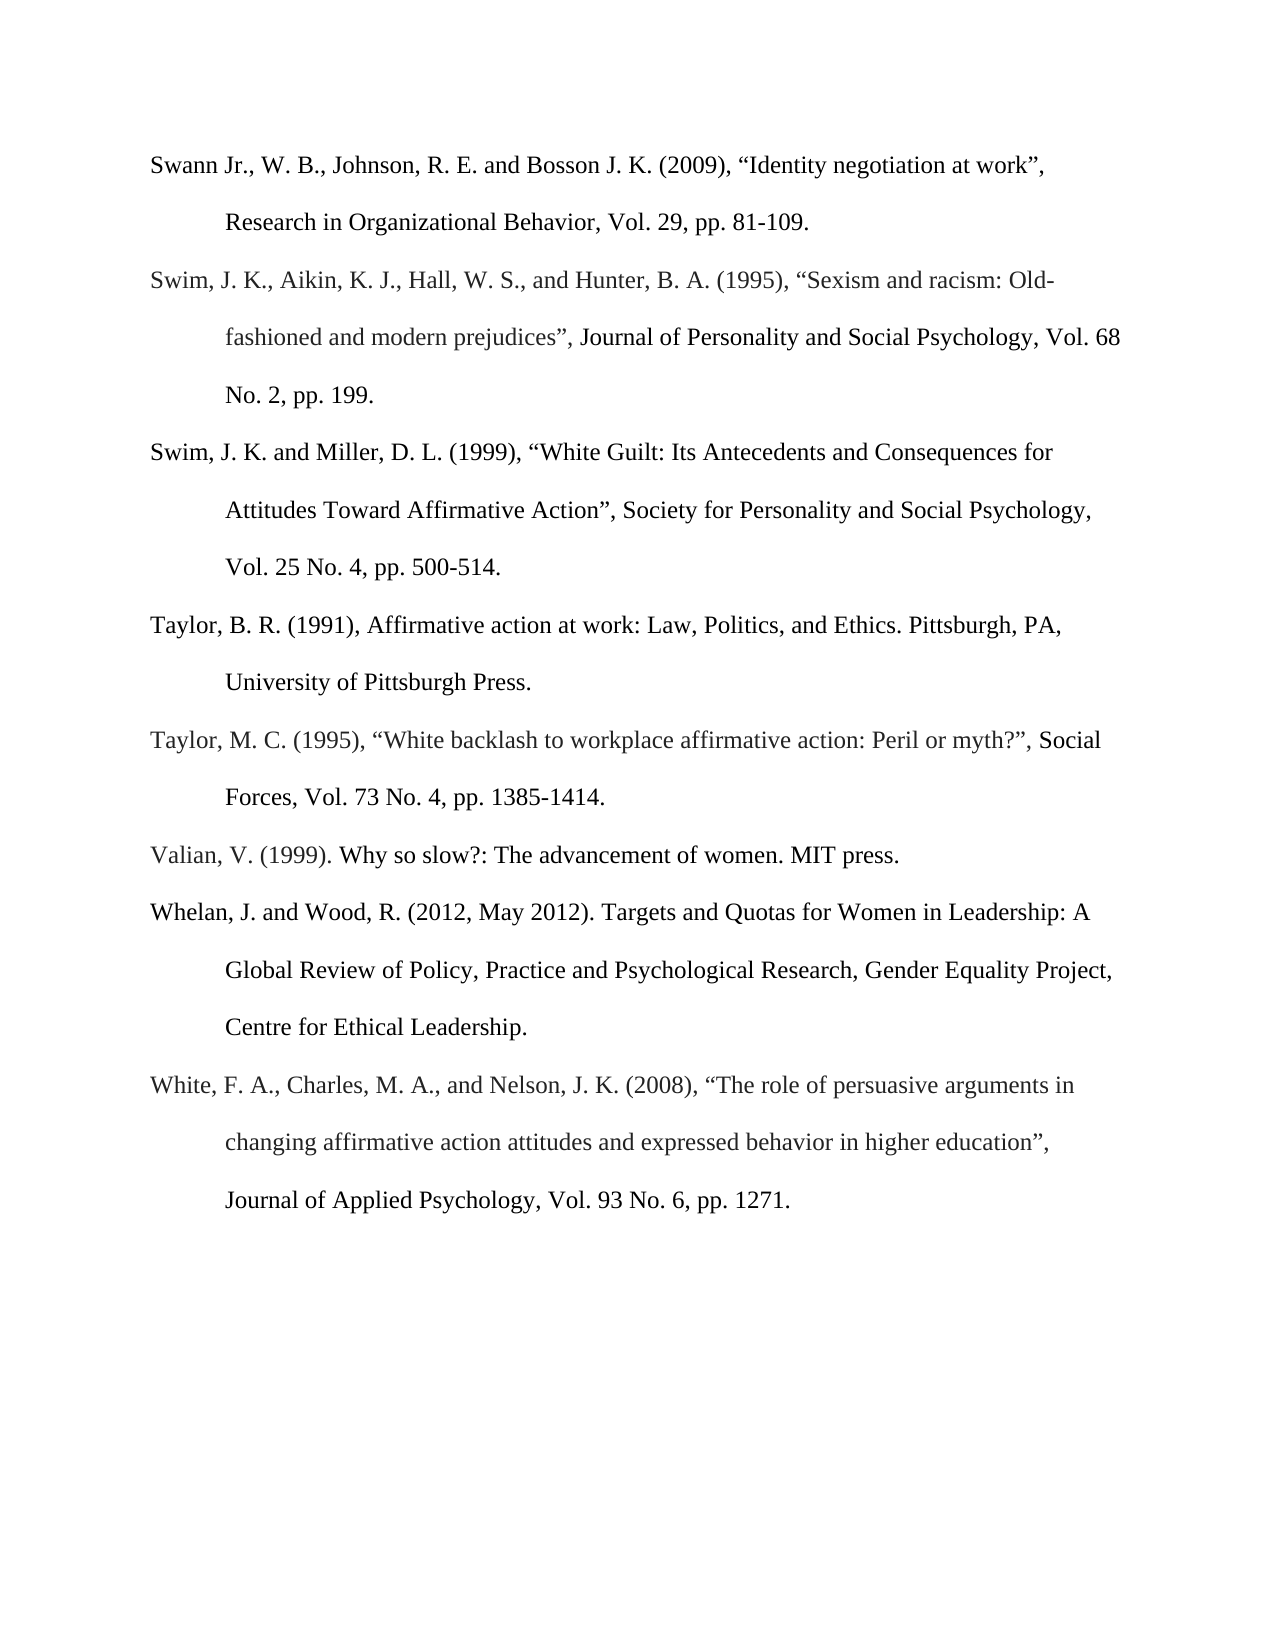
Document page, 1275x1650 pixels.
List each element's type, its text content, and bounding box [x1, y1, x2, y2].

text White, F. A., Charles, M. A., and Nelson, J. K. (2008), “The role of persuasive arguments in changing affirmative action attitudes and expressed behavior in higher education”, Journal of Applied Psychology, Vol. 93 No. 6, pp. 1271. [150, 1070, 1125, 1214]
text Valian, V. (1999). Why so slow?: The advancement of women. MIT press. [339, 840, 1125, 869]
text Swim, J. K., Aikin, K. J., Hall, W. S., and Hunter, B. A. (1995), “Sexism and racism: Old-fashioned and modern prejudices”, Journal of Personality and Social Psychology, Vol. 68 No. 2, pp. 199. [150, 265, 1125, 409]
text Swann Jr., W. B., Johnson, R. E. and Bosson J. K. (2009), “Identity negotiation at work”, Research in Organizational Behavior, Vol. 29, pp. 81-109. [150, 150, 1125, 236]
text Whelan, J. and Wood, R. (2012, May 2012). Targets and Quotas for Women in Leadership: A Global Review of Policy, Practice and Psychological Research, Gender Equality Project, Centre for Ethical Leadership. [150, 897, 1125, 1041]
text Taylor, M. C. (1995), “White backlash to workplace affirmative action: Peril or myth?”, Social Forces, Vol. 73 No. 4, pp. 1385-1414. [150, 725, 1125, 811]
text Swim, J. K. and Miller, D. L. (1999), “White Guilt: Its Antecedents and Consequences for Attitudes Toward Affirmative Action”, Society for Personality and Social Psychology, Vol. 25 No. 4, pp. 500-514. [150, 437, 1125, 581]
text Taylor, B. R. (1991), Affirmative action at work: Law, Politics, and Ethics. Pittsburgh, PA, University of Pittsburgh Press. [150, 610, 1125, 696]
